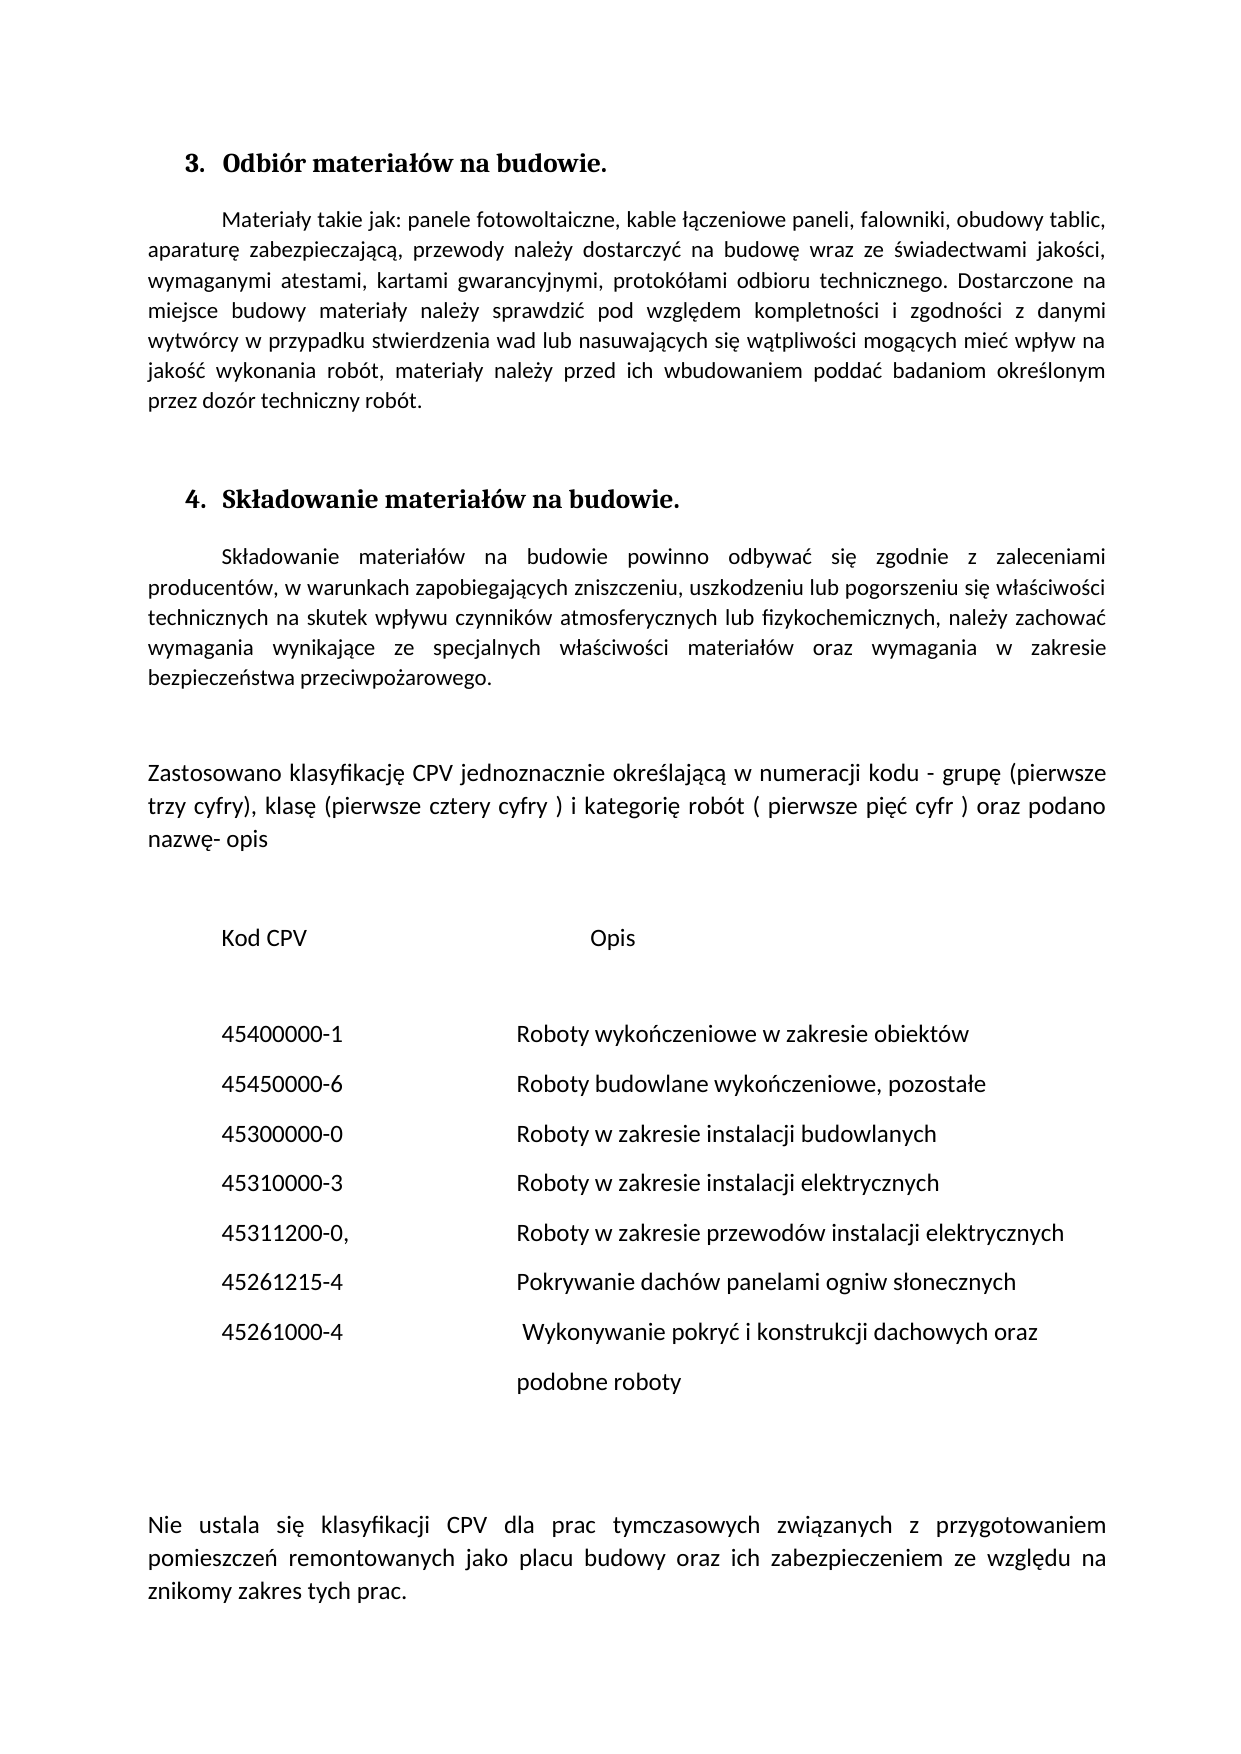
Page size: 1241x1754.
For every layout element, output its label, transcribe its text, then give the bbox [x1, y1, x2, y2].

text Składowanie materiałów na budowie powinno odbywać się zgodnie z zaleceniami producentów, w warunkach zapobiegających zniszczeniu, uszkodzeniu lub pogorszeniu się właściwości technicznych na skutek wpływu czynników atmosferycznych lub fizykochemicznych, należy zachować wymagania wynikające ze specjalnych właściwości materiałów oraz wymagania w zakresie bezpieczeństwa przeciwpożarowego. [148, 542, 1107, 691]
text 45400000-1 Roboty wykończeniowe w zakresie obiektów [148, 1019, 1107, 1049]
text Zastosowano klasyfikację CPV jednoznacznie określającą w numeracji kodu - grupę (pierwsze trzy cyfry), klasę (pierwsze cztery cyfry ) i kategorię robót ( pierwsze pięć cyfr ) oraz podano nazwę- opis [148, 757, 1107, 853]
subtitle Składowanie materiałów na budowie. [185, 484, 1107, 516]
text Materiały takie jak: panele fotowoltaiczne, kable łączeniowe paneli, falowniki, obudowy tablic, aparaturę zabezpieczającą, przewody należy dostarczyć na budowę wraz ze świadectwami jakości, wymaganymi atestami, kartami gwarancyjnymi, protokółami odbioru technicznego. Dostarczone na miejsce budowy materiały należy sprawdzić pod względem kompletności i zgodności z danymi wytwórcy w przypadku stwierdzenia wad lub nasuwających się wątpliwości mogących mieć wpływ na jakość wykonania robót, materiały należy przed ich wbudowaniem poddać badaniom określonym przez dozór techniczny robót. [148, 205, 1107, 415]
subtitle Odbiór materiałów na budowie. [185, 148, 1107, 179]
text 45300000-0 Roboty w zakresie instalacji budowlanych [148, 1118, 1107, 1148]
text Kod CPV Opis [148, 922, 1107, 952]
text 45311200-0, Roboty w zakresie przewodów instalacji elektrycznych [221, 1217, 1107, 1247]
text 45450000-6 Roboty budowlane wykończeniowe, pozostałe [148, 1068, 1107, 1099]
text 45261000-4 Wykonywanie pokryć i konstrukcji dachowych oraz [148, 1316, 1107, 1347]
text Nie ustala się klasyfikacji CPV dla prac tymczasowych związanych z przygotowaniem pomieszczeń remontowanych jako placu budowy oraz ich zabezpieczeniem ze względu na znikomy zakres tych prac. [148, 1509, 1107, 1606]
text podobne roboty [148, 1366, 1107, 1396]
text 45261215-4 Pokrywanie dachów panelami ogniw słonecznych [148, 1267, 1107, 1297]
text 45310000-3 Roboty w zakresie instalacji elektrycznych [148, 1167, 1107, 1198]
